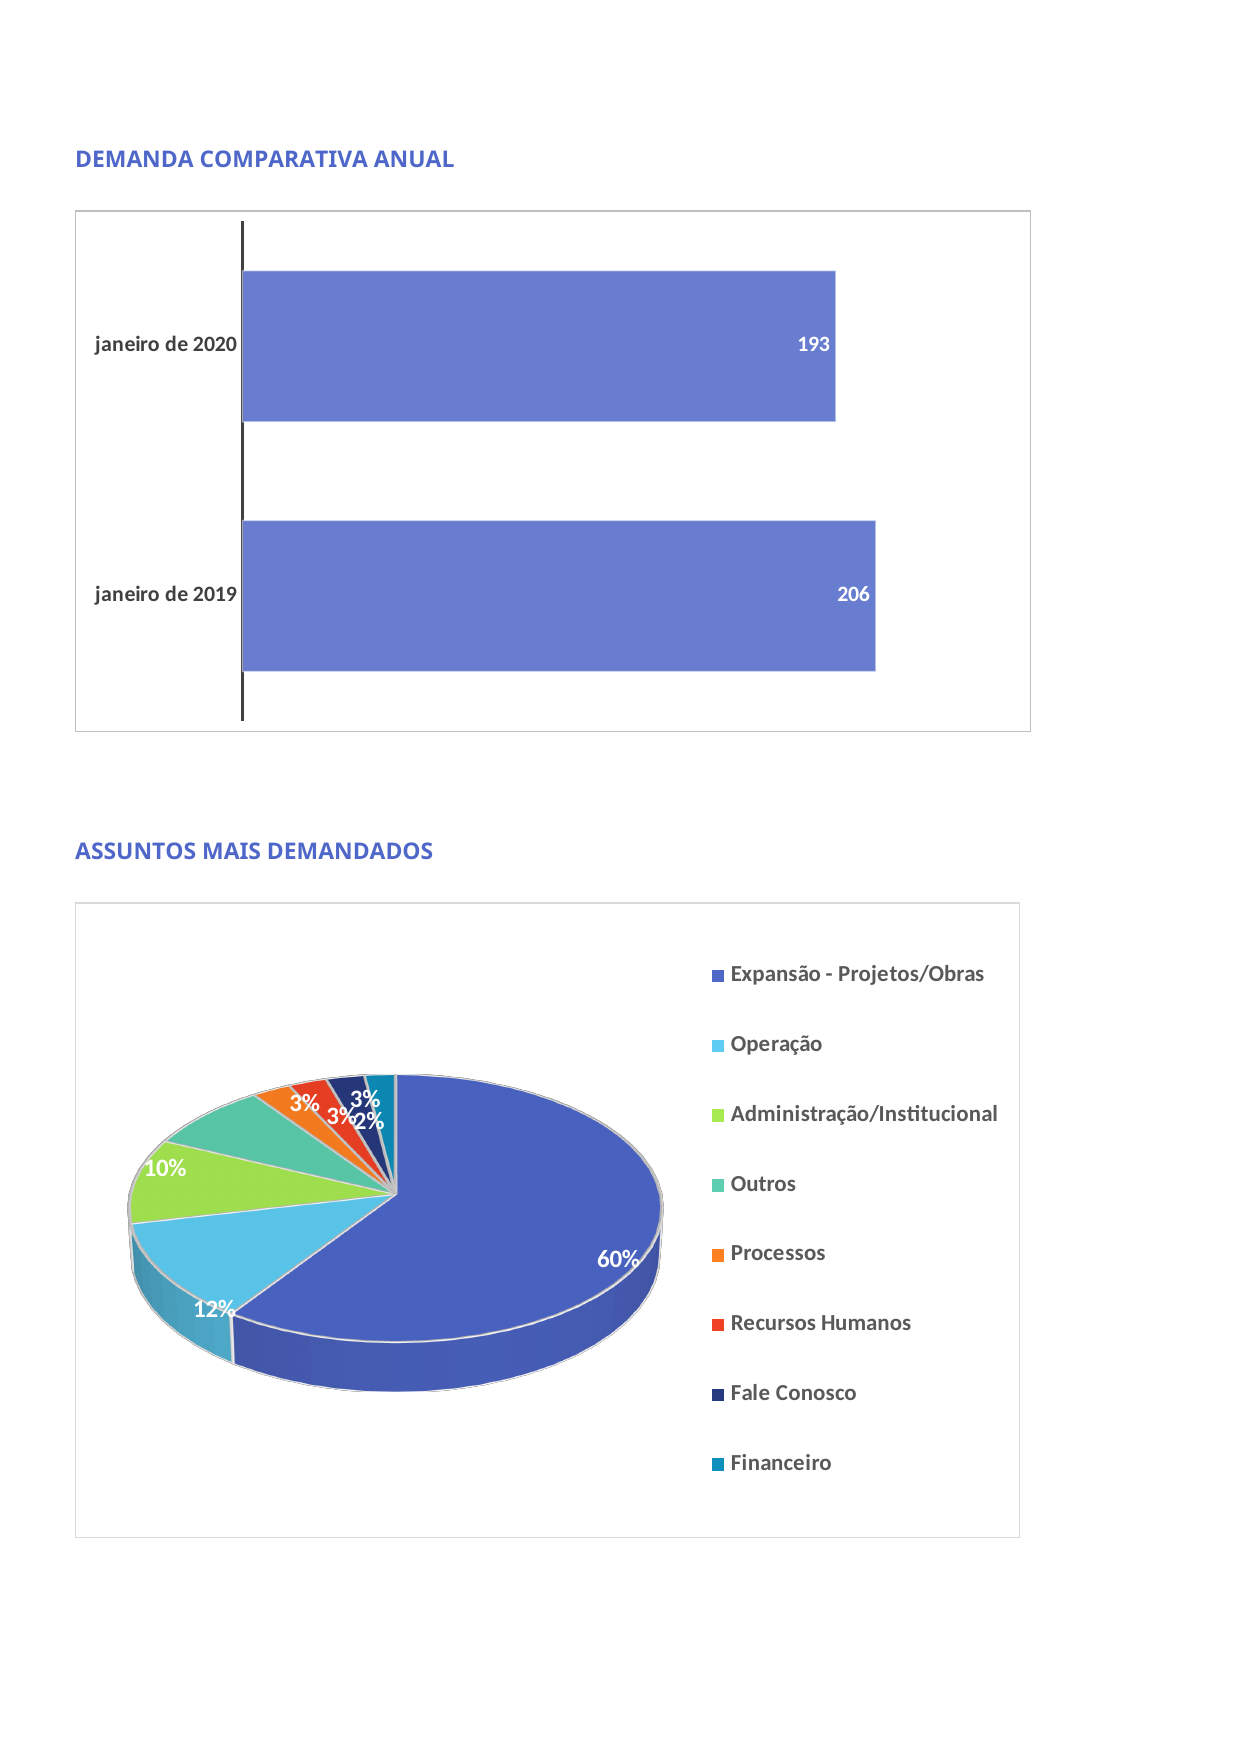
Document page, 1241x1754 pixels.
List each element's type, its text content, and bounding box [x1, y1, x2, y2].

text ASSUNTOS MAIS DEMANDADOS [75, 835, 1165, 866]
text DEMANDA COMPARATIVA ANUAL [75, 143, 1165, 174]
